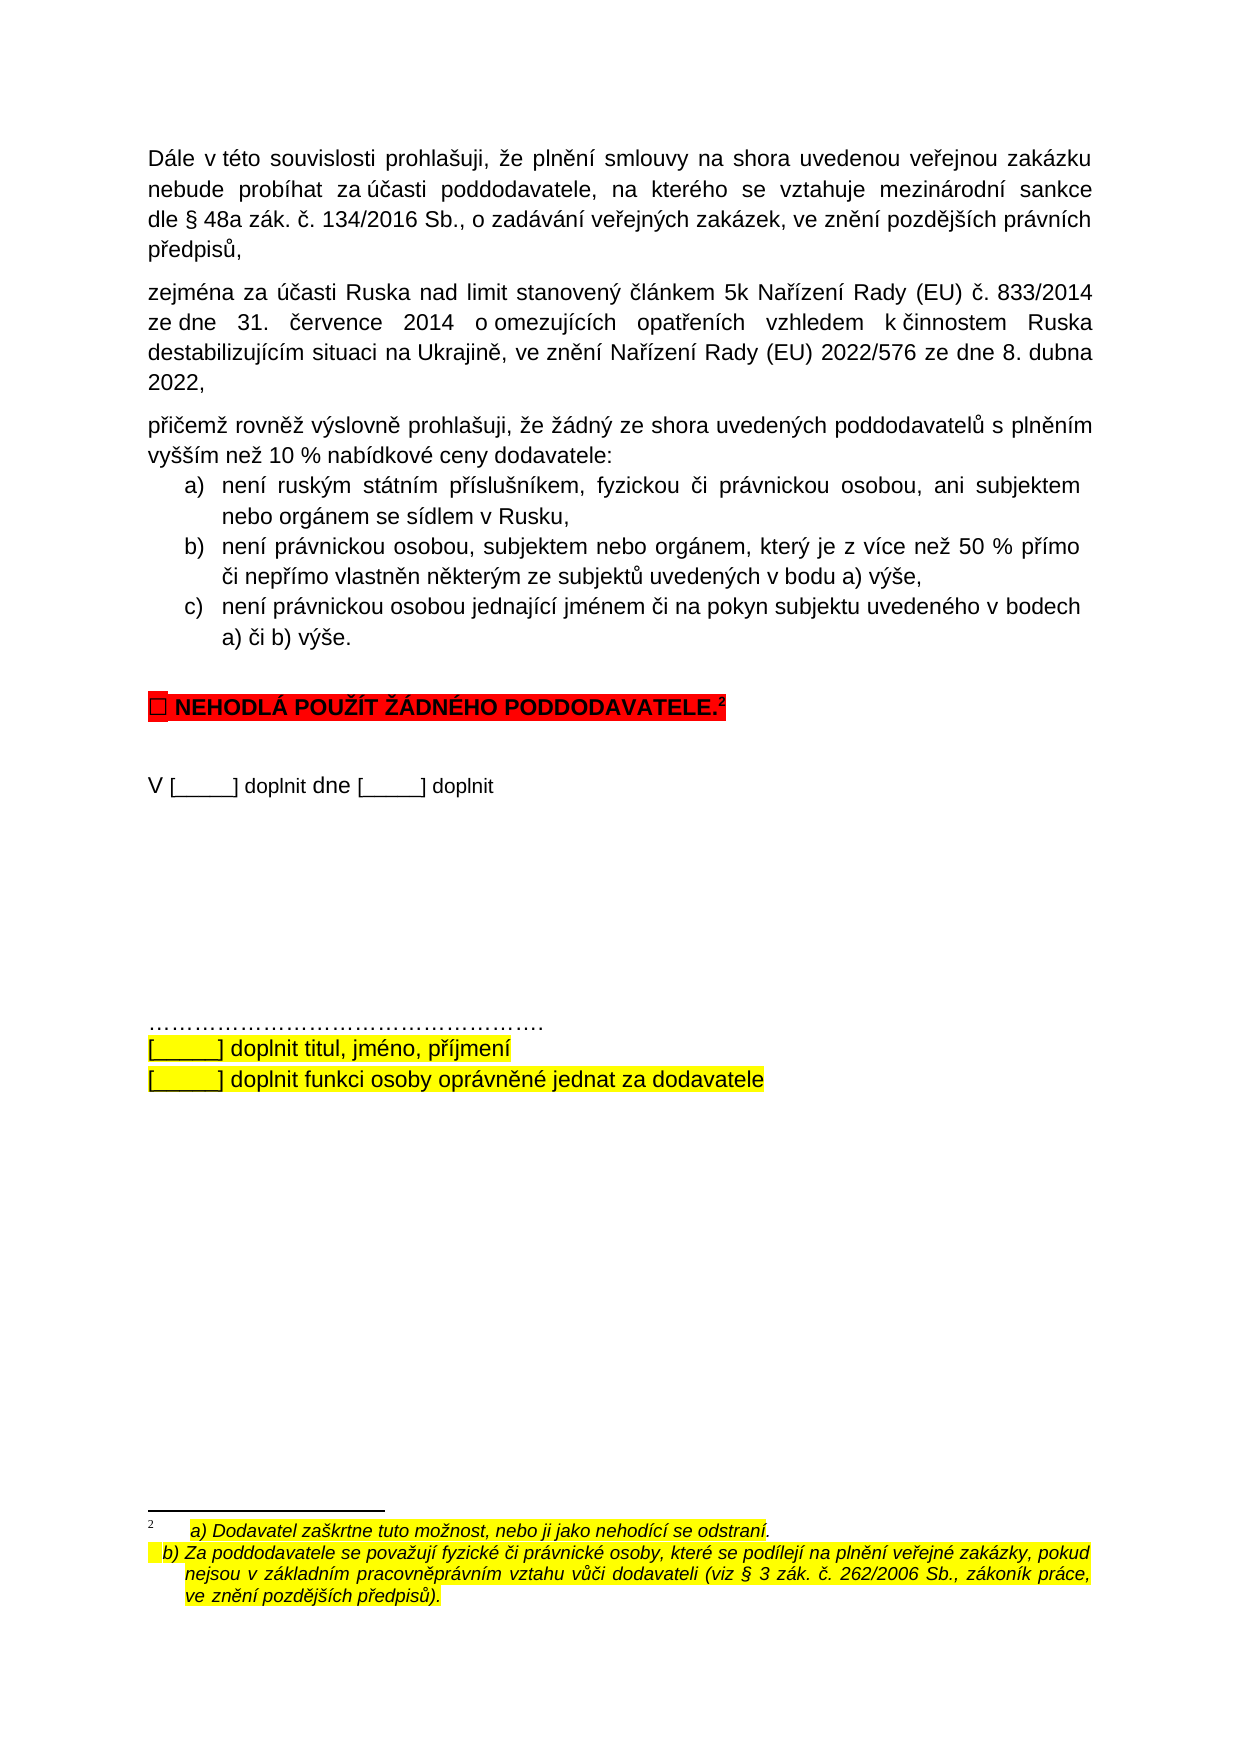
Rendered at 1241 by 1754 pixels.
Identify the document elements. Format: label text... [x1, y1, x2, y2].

text zejména za účasti Ruska nad limit stanovený článkem 5k Nařízení Rady (EU) č. 833/2014 ze dne 31. července 2014 o omezujících opatřeních vzhledem k činnostem Ruska destabilizujícím situaci na Ukrajině, ve znění Nařízení Rady (EU) 2022/576 ze dne 8. dubna 2022, [148, 279, 1092, 396]
list není právnickou osobou, subjektem nebo orgánem, který je z více než 50 % přímo či nepřímo vlastněn některým ze subjektů uvedených v bodu a) výše, [184, 533, 1081, 589]
text Dále v této souvislosti prohlašuji, že plnění smlouvy na shora uvedenou veřejnou zakázku nebude probíhat za účasti poddodavatele, na kterého se vztahuje mezinárodní sankce dle § 48a zák. č. 134/2016 Sb., o zadávání veřejných zakázek, ve znění pozdějších právních předpisů, [148, 145, 1092, 262]
text NEHODLÁ POUŽÍT ŽÁDNÉHO PODDODAVATELE. [168, 691, 1092, 722]
list není ruským státním příslušníkem, fyzickou či právnickou osobou, ani subjektem nebo orgánem se sídlem v Rusku, [184, 472, 1081, 529]
text V dne [148, 772, 1092, 799]
text ……………………………………………. [148, 1009, 1092, 1035]
text přičemž rovněž výslovně prohlašuji, že žádný ze shora uvedených poddodavatelů s plněním vyšším než 10 % nabídkové ceny dodavatele: [148, 412, 1092, 469]
list není právnickou osobou jednající jménem či na pokyn subjektu uvedeného v bodech a) či b) výše. [184, 593, 1081, 650]
